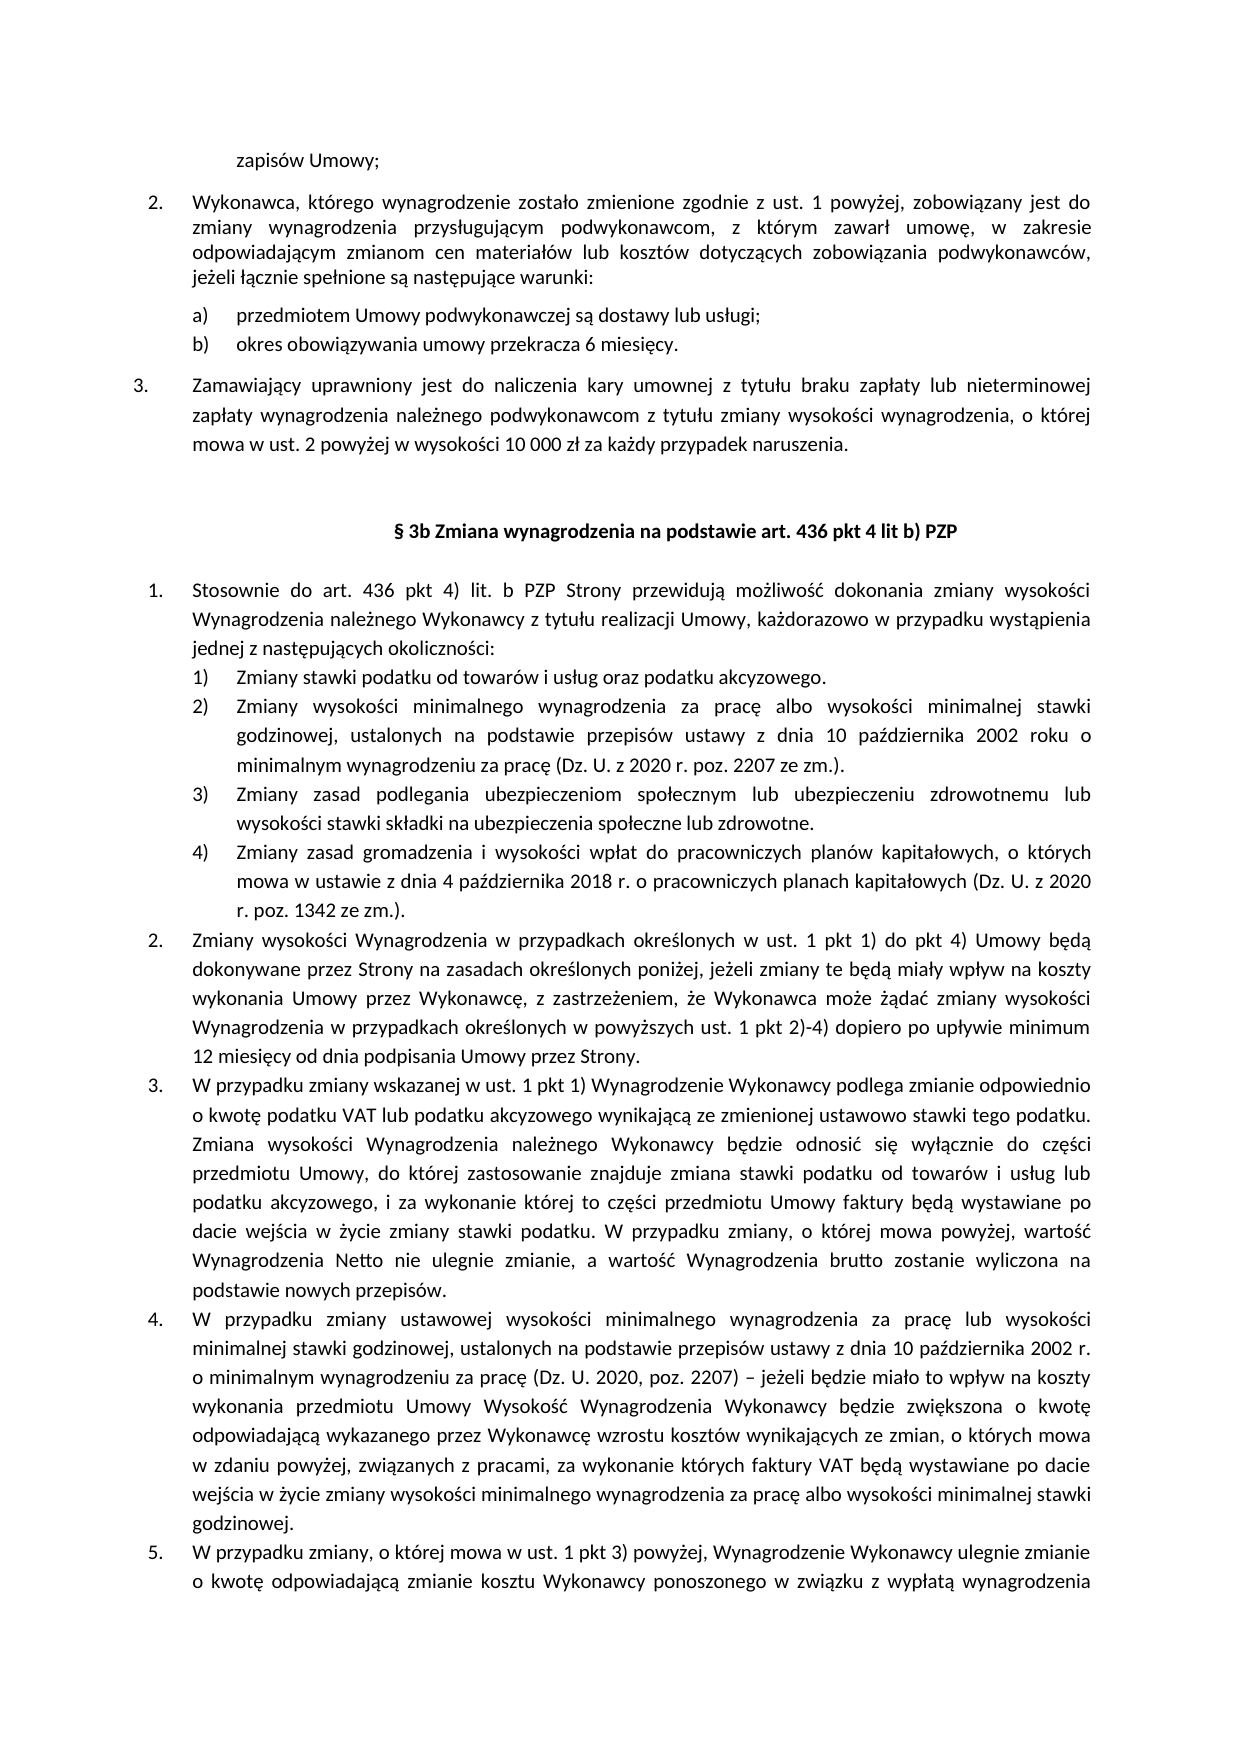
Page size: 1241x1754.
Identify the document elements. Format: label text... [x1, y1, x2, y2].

list W przypadku zmiany ustawowej wysokości minimalnego wynagrodzenia za pracę lub wysokości minimalnej stawki godzinowej, ustalonych na podstawie przepisów ustawy z dnia 10 października 2002 r. o minimalnym wynagrodzeniu za pracę (Dz. U. 2020, poz. 2207) – jeżeli będzie miało to wpływ na koszty wykonania przedmiotu Umowy Wysokość Wynagrodzenia Wykonawcy będzie zwiększona o kwotę odpowiadającą wykazanego przez Wykonawcę wzrostu kosztów wynikających ze zmian, o których mowa w zdaniu powyżej, związanych z pracami, za wykonanie których faktury VAT będą wystawiane po dacie wejścia w życie zmiany wysokości minimalnego wynagrodzenia za pracę albo wysokości minimalnej stawki godzinowej. [148, 1306, 1092, 1536]
list Zmiany zasad podlegania ubezpieczeniom społecznym lub ubezpieczeniu zdrowotnemu lub wysokości stawki składki na ubezpieczenia społeczne lub zdrowotne. [192, 781, 1092, 836]
list przedmiotem Umowy podwykonawczej są dostawy lub usługi; [192, 302, 1092, 327]
list Zmiany stawki podatku od towarów i usług oraz podatku akcyzowego. [192, 664, 1092, 690]
list Zmiany wysokości Wynagrodzenia w przypadkach określonych w ust. 1 pkt 1) do pkt 4) Umowy będą dokonywane przez Strony na zasadach określonych poniżej, jeżeli zmiany te będą miały wpływ na koszty wykonania Umowy przez Wykonawcę, z zastrzeżeniem, że Wykonawca może żądać zmiany wysokości Wynagrodzenia w przypadkach określonych w powyższych ust. 1 pkt 2)-4) dopiero po upływie minimum 12 miesięcy od dnia podpisania Umowy przez Strony. [148, 927, 1092, 1069]
list § 3b Zmiana wynagrodzenia na podstawie art. 436 pkt 4 lit b) PZP [259, 518, 1092, 544]
list okres obowiązywania umowy przekracza 6 miesięcy. [192, 331, 1092, 356]
list W przypadku zmiany wskazanej w ust. 1 pkt 1) Wynagrodzenie Wykonawcy podlega zmianie odpowiednio o kwotę podatku VAT lub podatku akcyzowego wynikającą ze zmienionej ustawowo stawki tego podatku. Zmiana wysokości Wynagrodzenia należnego Wykonawcy będzie odnosić się wyłącznie do części przedmiotu Umowy, do której zastosowanie znajduje zmiana stawki podatku od towarów i usług lub podatku akcyzowego, i za wykonanie której to części przedmiotu Umowy faktury będą wystawiane po dacie wejścia w życie zmiany stawki podatku. W przypadku zmiany, o której mowa powyżej, wartość Wynagrodzenia Netto nie ulegnie zmianie, a wartość Wynagrodzenia brutto zostanie wyliczona na podstawie nowych przepisów. [148, 1073, 1092, 1302]
list Wykonawca, którego wynagrodzenie zostało zmienione zgodnie z ust. 1 powyżej, zobowiązany jest do zmiany wynagrodzenia przysługującym podwykonawcom, z którym zawarł umowę, w zakresie odpowiadającym zmianom cen materiałów lub kosztów dotyczących zobowiązania podwykonawców, jeżeli łącznie spełnione są następujące warunki: [148, 189, 1092, 289]
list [148, 1539, 1092, 1594]
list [192, 148, 1092, 173]
list Stosownie do art. 436 pkt 4) lit. b PZP Strony przewidują możliwość dokonania zmiany wysokości Wynagrodzenia należnego Wykonawcy z tytułu realizacji Umowy, każdorazowo w przypadku wystąpienia jednej z następujących okoliczności: [148, 577, 1092, 661]
list Zmiany wysokości minimalnego wynagrodzenia za pracę albo wysokości minimalnej stawki godzinowej, ustalonych na podstawie przepisów ustawy z dnia 10 października 2002 roku o minimalnym wynagrodzeniu za pracę (Dz. U. z 2020 r. poz. 2207 ze zm.). [192, 693, 1092, 777]
list Zamawiający uprawniony jest do naliczenia kary umownej z tytułu braku zapłaty lub nieterminowej zapłaty wynagrodzenia należnego podwykonawcom z tytułu zmiany wysokości wynagrodzenia, o której mowa w ust. 2 powyżej w wysokości 10 000 zł za każdy przypadek naruszenia. [133, 373, 1092, 456]
list Zmiany zasad gromadzenia i wysokości wpłat do pracowniczych planów kapitałowych, o których mowa w ustawie z dnia 4 października 2018 r. o pracowniczych planach kapitałowych (Dz. U. z 2020 r. poz. 1342 ze zm.). [192, 839, 1092, 923]
